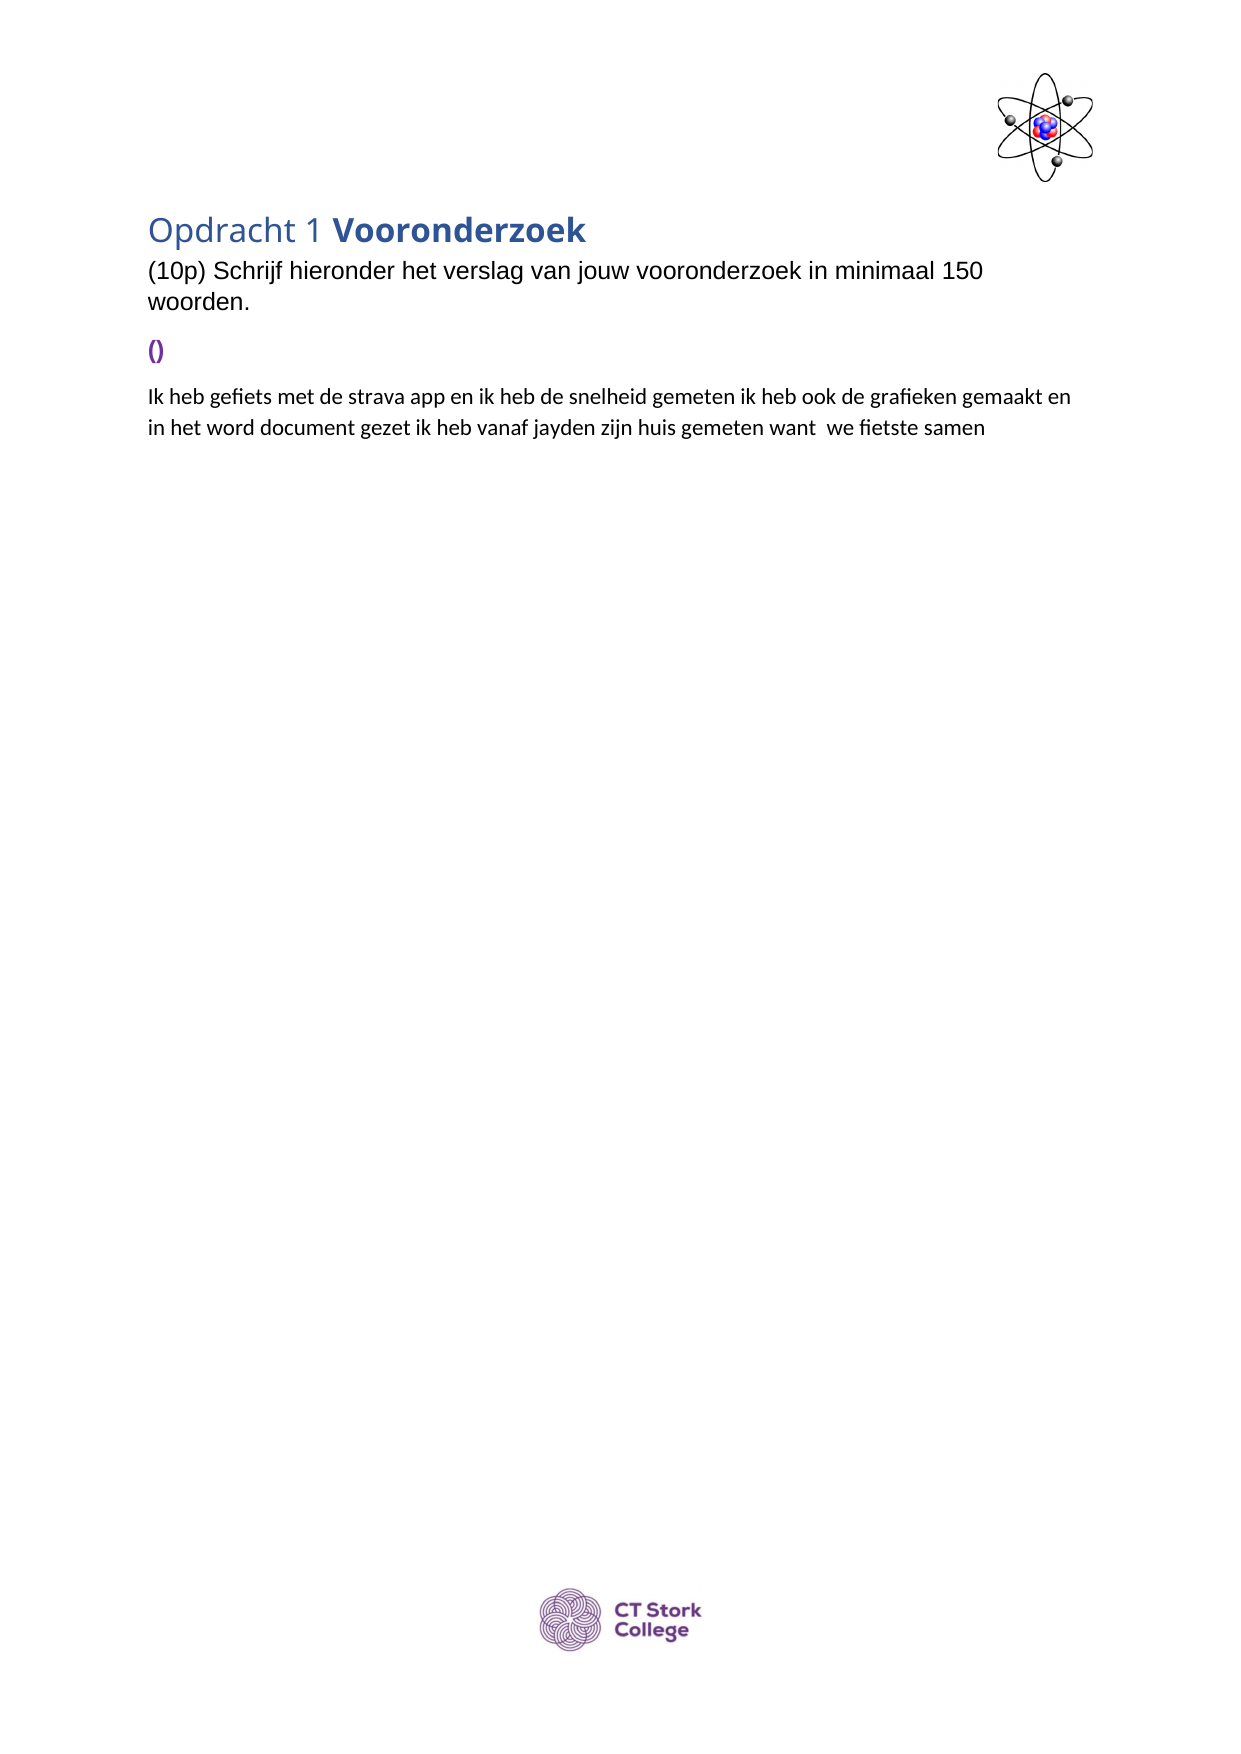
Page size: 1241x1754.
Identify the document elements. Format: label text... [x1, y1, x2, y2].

text (10p) Schrijf hieronder het verslag van jouw vooronderzoek in minimaal 150 woorden. [148, 256, 1093, 316]
picture [997, 73, 1093, 182]
picture [535, 1586, 705, 1653]
text Ik heb gefiets met de strava app en ik heb de snelheid gemeten ik heb ook de grafieken gemaakt en in het word document gezet ik heb vanaf jayden zijn huis gemeten want we fietste samen [148, 382, 1093, 441]
text () [148, 335, 1093, 363]
subtitle Opdracht 1 Vooronderzoek [148, 207, 1093, 252]
